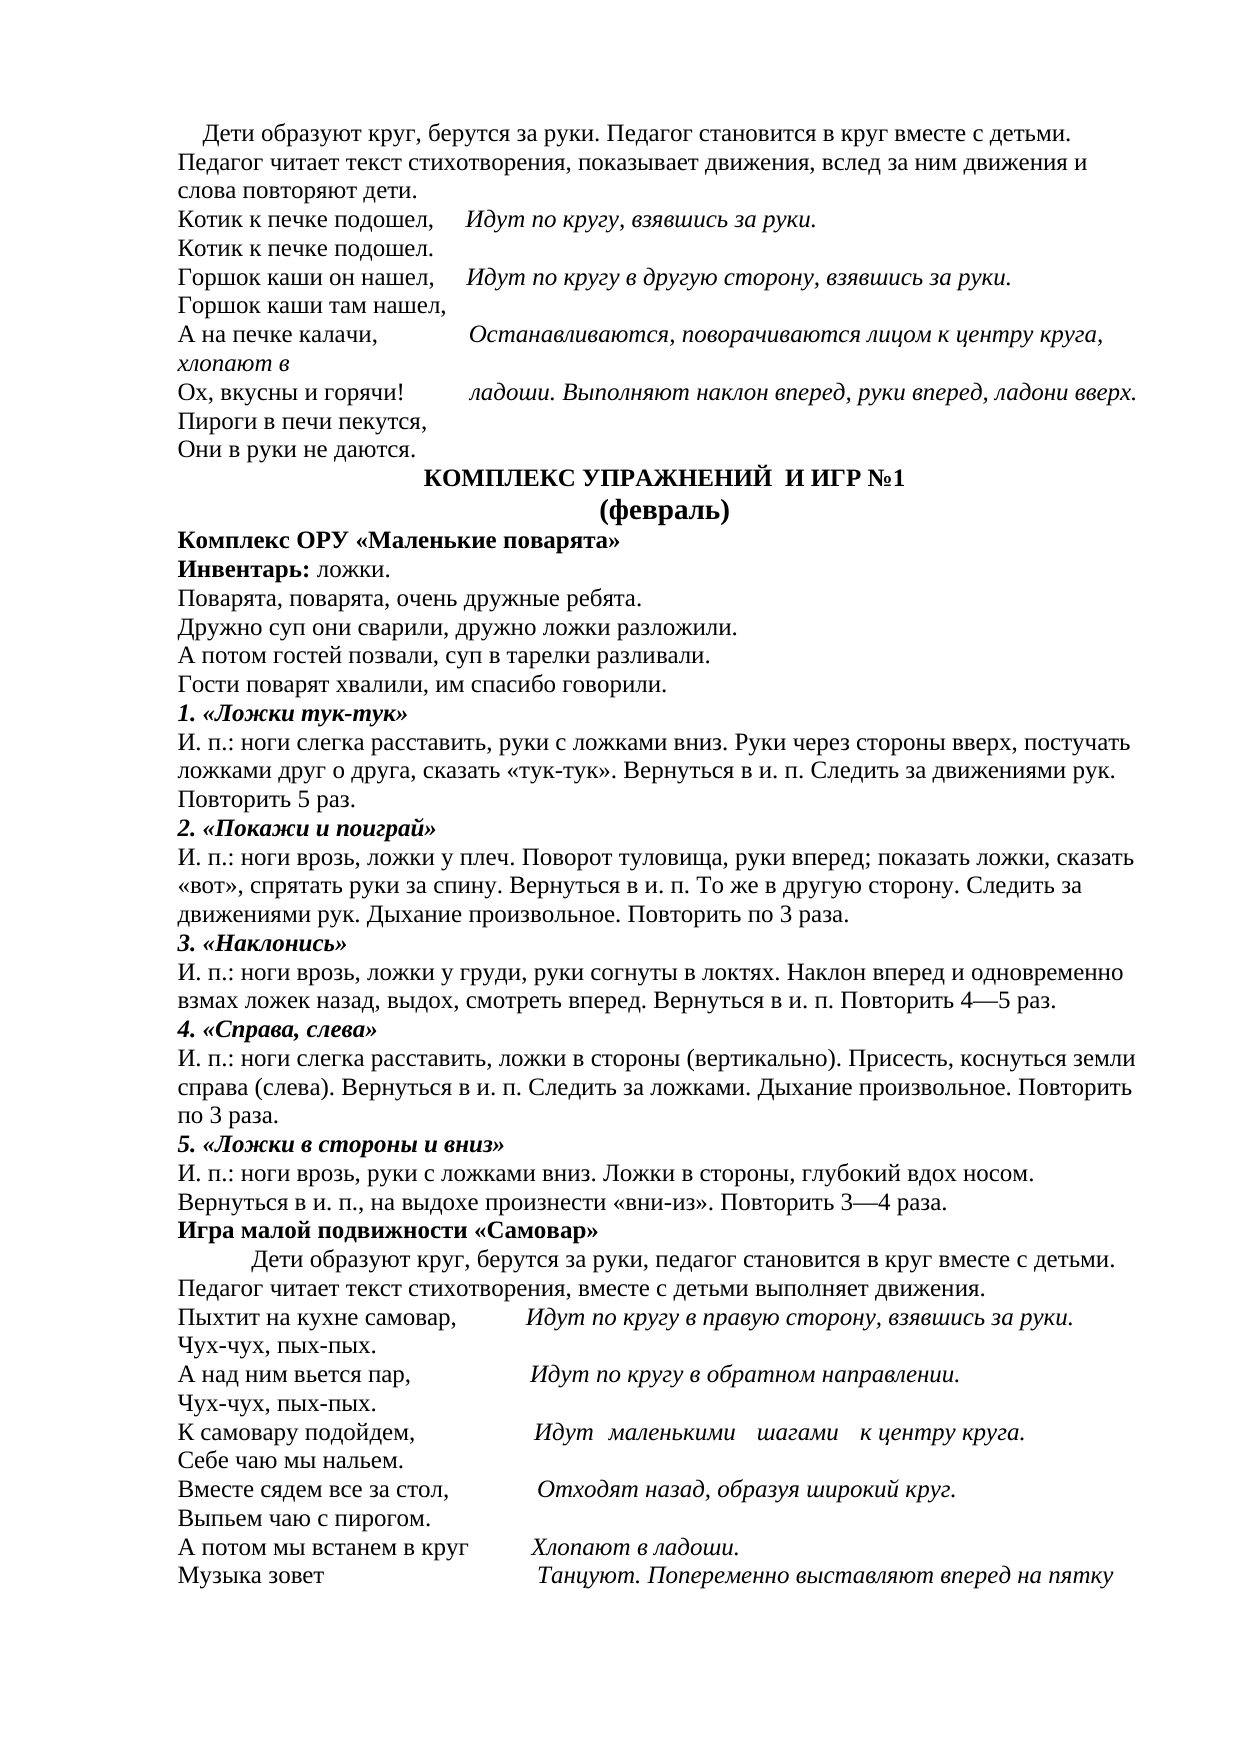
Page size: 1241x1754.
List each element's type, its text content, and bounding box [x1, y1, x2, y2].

text (февраль) [177, 492, 1152, 526]
text КОМПЛЕКС УПРАЖНЕНИЙ И ИГР №1 [177, 463, 1152, 492]
text Гости поварят хвалили, им спасибо говорили. [177, 669, 1152, 698]
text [177, 1417, 1152, 1589]
text Инвентарь: ложки. [177, 554, 1152, 583]
text 3. «Наклонись» [177, 928, 1152, 957]
text 2. «Покажи и поиграй» [177, 813, 1152, 842]
text Ох, вкусны и горячи! ладоши. Выполняют наклон вперед, руки вперед, ладони вверх. [177, 377, 1152, 406]
text 5. «Ложки в стороны и вниз» [177, 1129, 1152, 1158]
text Котик к печке подошел, Идут по кругу, взявшись за руки. [177, 204, 1152, 233]
text А потом гостей позвали, суп в тарелки разливали. [177, 641, 1152, 669]
text Пироги в печи пекутся, [177, 406, 1152, 434]
text Горшок каши он нашел, Идут по кругу в другую сторону, взявшись за руки. [177, 262, 1152, 291]
text Дружно суп они сварили, дружно ложки разложили. [177, 612, 1152, 641]
text И. п.: ноги врозь, ложки у плеч. Поворот туловища, руки вперед; показать ложки, сказать «вот», спрятать руки за спину. Вернуться в и. п. То же в другую сторону. Следить за движениями рук. Дыхание произвольное. Повторить по 3 раза. [177, 842, 1152, 928]
text И. п.: ноги слегка расставить, ложки в стороны (вертикально). Присесть, коснуться земли справа (слева). Вернуться в и. п. Следить за ложками. Дыхание произвольное. Повторить по 3 раза. [177, 1043, 1152, 1129]
text 1. «Ложки тук-тук» [177, 698, 1152, 727]
text А на печке калачи, Останавливаются, поворачиваются лицом к центру круга, хлопают в [177, 319, 1152, 377]
text Они в руки не даются. [177, 434, 1152, 463]
text А над ним вьется пар, Идут по кругу в обратном направлении. [177, 1359, 1152, 1388]
text Поварята, поварята, очень дружные ребята. [177, 583, 1152, 612]
text Комплекс ОРУ «Маленькие поварята» [177, 526, 1152, 554]
text Чух-чух, пых-пых. [177, 1331, 1152, 1359]
text Котик к печке подошел. [177, 233, 1152, 262]
text И. п.: ноги врозь, ложки у груди, руки согнуты в локтях. Наклон вперед и одновременно взмах ложек назад, выдох, смотреть вперед. Вернуться в и. п. Повторить 4—5 раз. [177, 957, 1152, 1014]
text Пыхтит на кухне самовар, Идут по кругу в правую сторону, взявшись за руки. [177, 1302, 1152, 1331]
text Чух-чух, пых-пых. [177, 1388, 1152, 1417]
text Дети образуют круг, берутся за руки, педагог становится в круг вместе с детьми. Педагог читает текст стихотворения, вместе с детьми выполняет движения. [177, 1244, 1152, 1302]
text Игра малой подвижности «Самовар» [177, 1216, 1152, 1244]
text 4. «Справа, слева» [177, 1014, 1152, 1043]
text И. п.: ноги врозь, руки с ложками вниз. Ложки в стороны, глубокий вдох носом. Вернуться в и. п., на выдохе произнести «вни-из». Повторить 3—4 раза. [177, 1158, 1152, 1216]
text Дети образуют круг, берутся за руки. Педагог становится в круг вместе с детьми. Педагог читает текст стихотворения, показывает движения, вслед за ним движения и слова повторяют дети. [177, 118, 1152, 204]
text Горшок каши там нашел, [177, 291, 1152, 319]
text И. п.: ноги слегка расставить, руки с ложками вниз. Руки через стороны вверх, постучать ложками друг о друга, сказать «тук-тук». Вернуться в и. п. Следить за движениями рук. Повторить 5 раз. [177, 727, 1152, 813]
